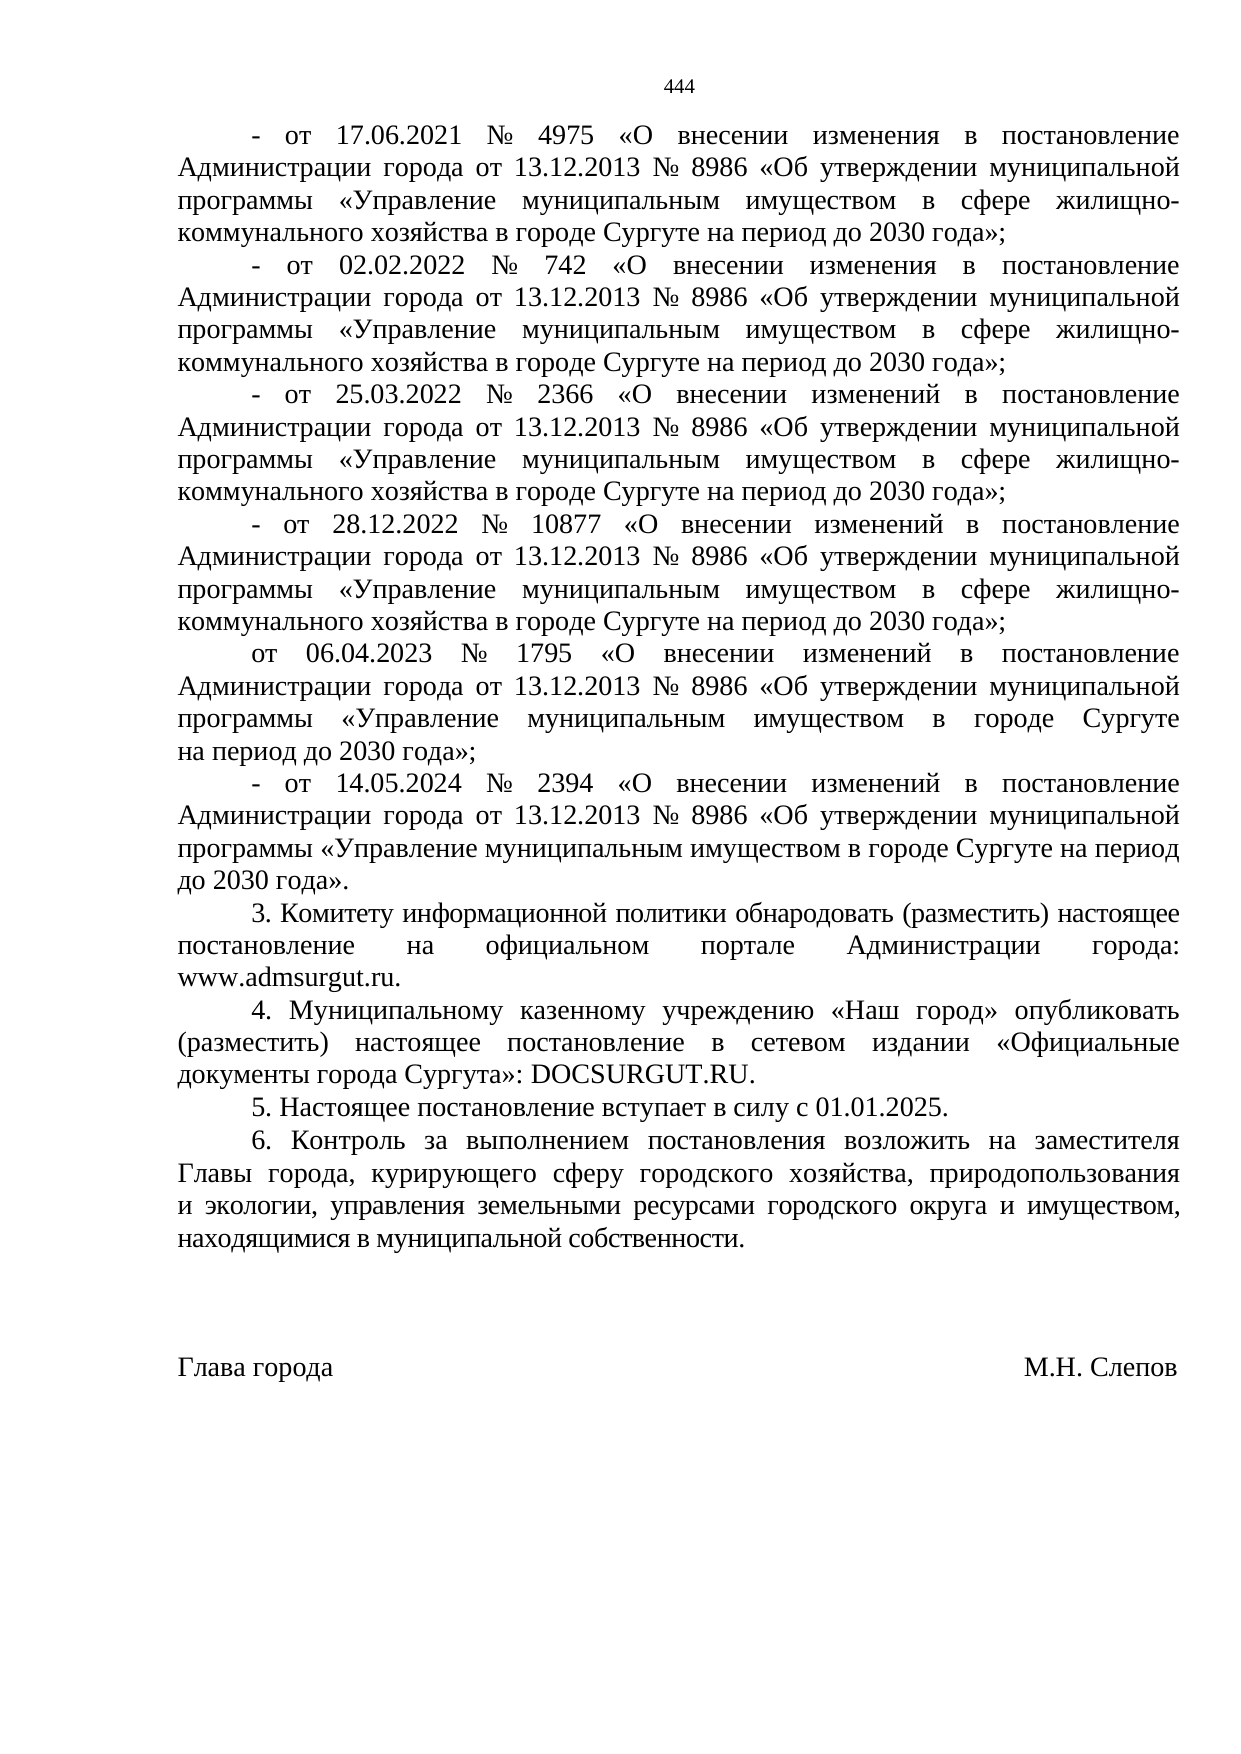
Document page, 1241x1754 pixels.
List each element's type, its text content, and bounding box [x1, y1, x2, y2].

text 6. Контроль за выполнением постановления возложить на заместителя Главы города, курирующего сферу городского хозяйства, природопользования и экологии, управления земельными ресурсами городского округа и имуществом, находящимися в муниципальной собственности. [177, 1124, 1181, 1253]
text от 06.04.2023 № 1795 «О внесении изменений в постановление Администрации города от 13.12.2013 № 8986 «Об утверждении муниципальной программы «Управление муниципальным имуществом в городе Сургуте на период до 2030 года»; [177, 636, 1181, 766]
text 5. Настоящее постановление вступает в силу с 01.01.2025. [177, 1090, 1181, 1122]
text - от 28.12.2022 № 10877 «О внесении изменений в постановление Администрации города от 13.12.2013 № 8986 «Об утверждении муниципальной программы «Управление муниципальным имуществом в сфере жилищно-коммунального хозяйства в городе Сургуте на период до 2030 года»; [177, 507, 1181, 636]
text Глава города М.Н. Слепов [177, 1349, 1181, 1406]
text - от 02.02.2022 № 742 «О внесении изменения в постановление Администрации города от 13.12.2013 № 8986 «Об утверждении муниципальной программы «Управление муниципальным имуществом в сфере жилищно-коммунального хозяйства в городе Сургуте на период до 2030 года»; [177, 248, 1181, 377]
text - от 14.05.2024 № 2394 «О внесении изменений в постановление Администрации города от 13.12.2013 № 8986 «Об утверждении муниципальной программы «Управление муниципальным имуществом в городе Сургуте на период до 2030 года». [177, 766, 1181, 896]
text - от 25.03.2022 № 2366 «О внесении изменений в постановление Администрации города от 13.12.2013 № 8986 «Об утверждении муниципальной программы «Управление муниципальным имуществом в сфере жилищно-коммунального хозяйства в городе Сургуте на период до 2030 года»; [177, 377, 1181, 507]
text 4. Муниципальному казенному учреждению «Наш город» опубликовать (разместить) настоящее постановление в сетевом издании «Официальные документы города Сургута»: DOCSURGUT.RU. [177, 993, 1181, 1090]
text - от 17.06.2021 № 4975 «О внесении изменения в постановление Администрации города от 13.12.2013 № 8986 «Об утверждении муниципальной программы «Управление муниципальным имуществом в сфере жилищно-коммунального хозяйства в городе Сургуте на период до 2030 года»; [177, 118, 1181, 248]
text 3. Комитету информационной политики обнародовать (разместить) настоящее постановление на официальном портале Администрации города: www.admsurgut.ru. [177, 896, 1181, 993]
